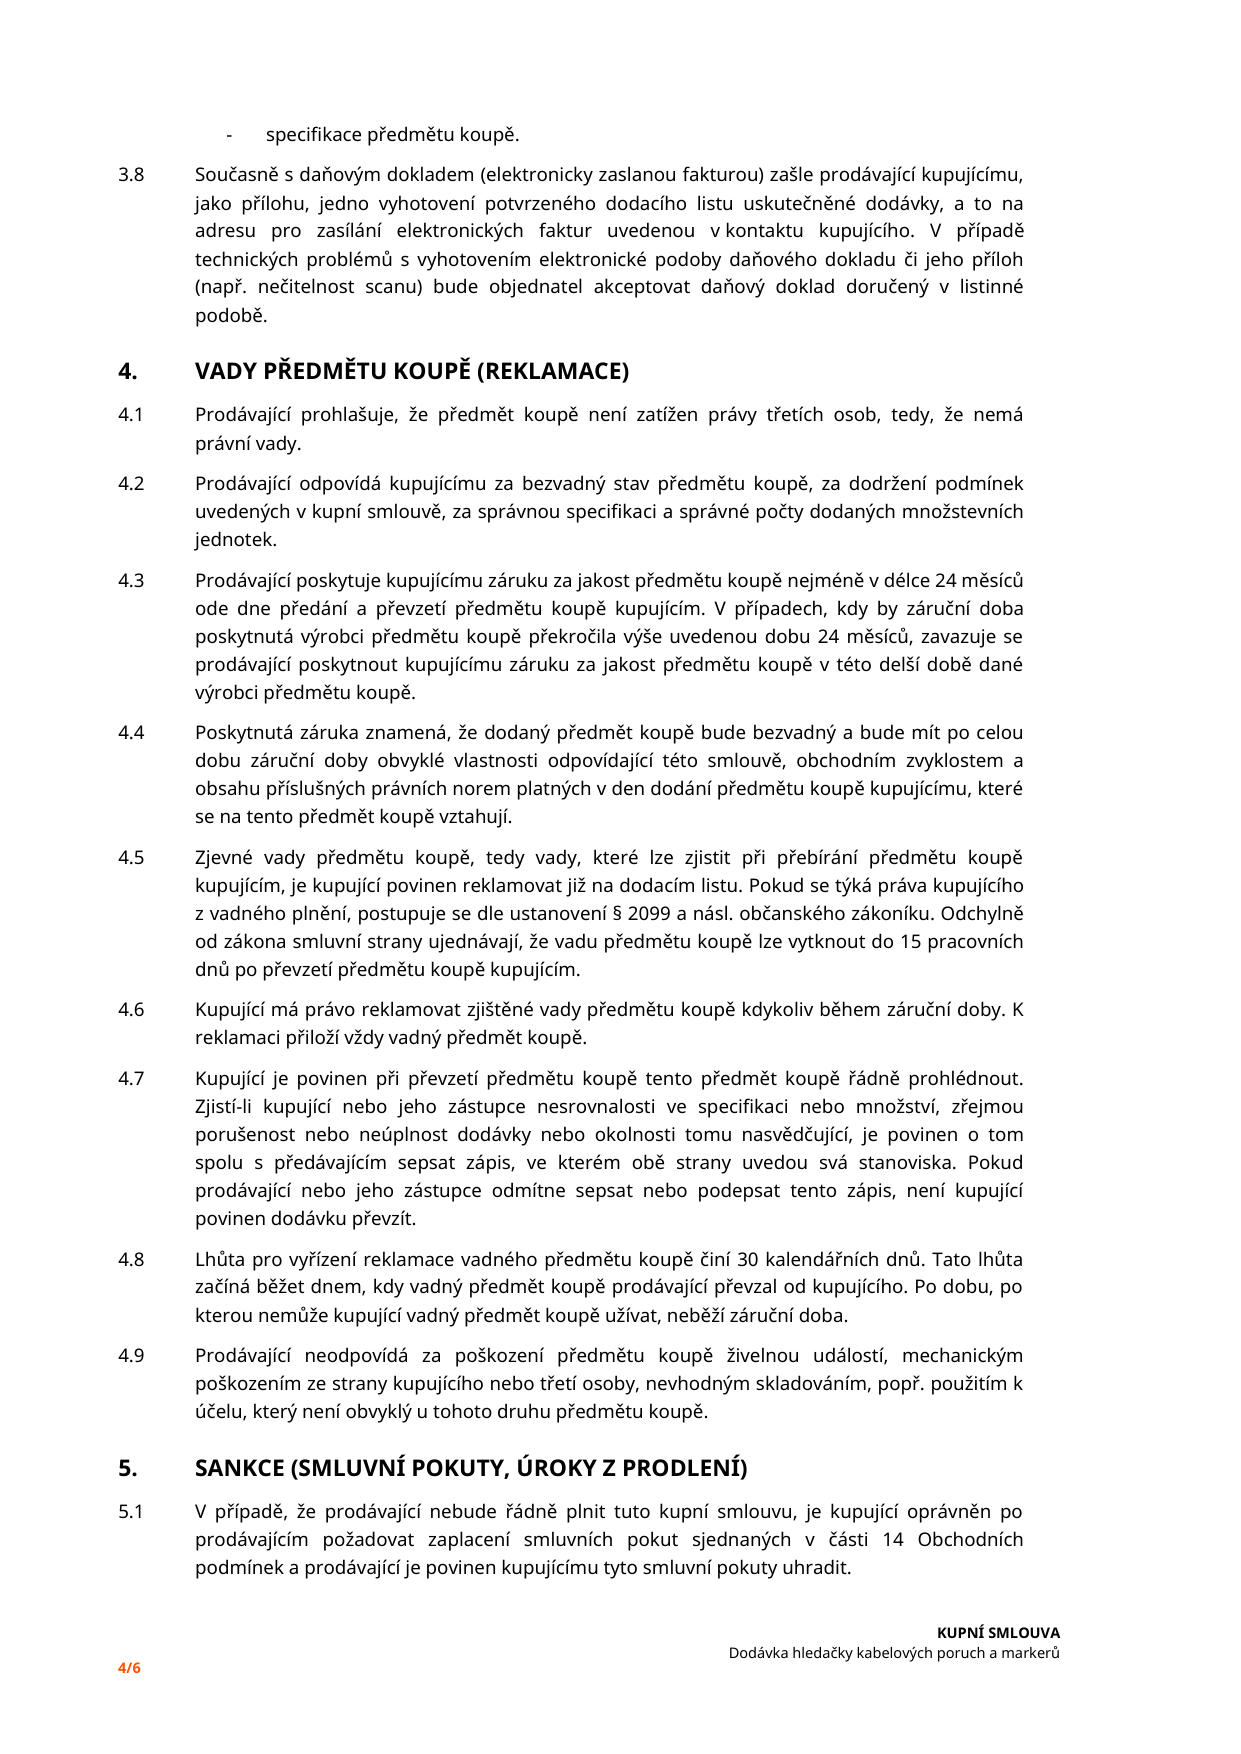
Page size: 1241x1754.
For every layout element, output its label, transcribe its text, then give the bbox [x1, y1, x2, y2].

text Zjevné vady předmětu koupě, tedy vady, které lze zjistit při přebírání předmětu koupě kupujícím, je kupující povinen reklamovat již na dodacím listu. Pokud se týká práva kupujícího z vadného plnění, postupuje se dle ustanovení § 2099 a násl. občanského zákoníku. Odchylně od zákona smluvní strany ujednávají, že vadu předmětu koupě lze vytknout do 15 pracovních dnů po převzetí předmětu koupě kupujícím. [118, 844, 1024, 982]
text Kupující má právo reklamovat zjištěné vady předmětu koupě kdykoliv během záruční doby. K reklamaci přiloží vždy vadný předmět koupě. [118, 997, 1024, 1050]
text Prodávající poskytuje kupujícímu záruku za jakost předmětu koupě nejméně v délce 24 měsíců ode dne předání a převzetí předmětu koupě kupujícím. V případech, kdy by záruční doba poskytnutá výrobci předmětu koupě překročila výše uvedenou dobu 24 měsíců, zavazuje se prodávající poskytnout kupujícímu záruku za jakost předmětu koupě v této delší době dané výrobci předmětu koupě. [118, 567, 1024, 704]
text Současně s daňovým dokladem (elektronicky zaslanou fakturou) zašle prodávající kupujícímu, jako přílohu, jedno vyhotovení potvrzeného dodacího listu uskutečněné dodávky, a to na adresu pro zasílání elektronických faktur uvedenou v kontaktu kupujícího. V případě technických problémů s vyhotovením elektronické podoby daňového dokladu či jeho příloh (např. nečitelnost scanu) bude objednatel akceptovat daňový doklad doručený v listinné podobě. [118, 162, 1024, 327]
text Prodávající neodpovídá za poškození předmětu koupě živelnou událostí, mechanickým poškozením ze strany kupujícího nebo třetí osoby, nevhodným skladováním, popř. použitím k účelu, který není obvyklý u tohoto druhu předmětu koupě. [118, 1342, 1024, 1424]
text Kupující je povinen při převzetí předmětu koupě tento předmět koupě řádně prohlédnout. Zjistí-li kupující nebo jeho zástupce nesrovnalosti ve specifikaci nebo množství, zřejmou porušenost nebo neúplnost dodávky nebo okolnosti tomu nasvědčující, je povinen o tom spolu s předávajícím sepsat zápis, ve kterém obě strany uvedou svá stanoviska. Pokud prodávající nebo jeho zástupce odmítne sepsat nebo podepsat tento zápis, není kupující povinen dodávku převzít. [118, 1065, 1024, 1231]
text Poskytnutá záruka znamená, že dodaný předmět koupě bude bezvadný a bude mít po celou dobu záruční doby obvyklé vlastnosti odpovídající této smlouvě, obchodním zvyklostem a obsahu příslušných právních norem platných v den dodání předmětu koupě kupujícímu, které se na tento předmět koupě vztahují. [118, 719, 1024, 829]
text - specifikace předmětu koupě. [221, 121, 1024, 147]
text Prodávající prohlašuje, že předmět koupě není zatížen právy třetích osob, tedy, že nemá právní vady. [118, 402, 1024, 455]
text Prodávající odpovídá kupujícímu za bezvadný stav předmětu koupě, za dodržení podmínek uvedených v kupní smlouvě, za správnou specifikaci a správné počty dodaných množstevních jednotek. [118, 470, 1024, 552]
text Lhůta pro vyřízení reklamace vadného předmětu koupě činí 30 kalendářních dnů. Tato lhůta začíná běžet dnem, kdy vadný předmět koupě prodávající převzal od kupujícího. Po dobu, po kterou nemůže kupující vadný předmět koupě užívat, neběží záruční doba. [118, 1246, 1024, 1327]
text V případě, že prodávající nebude řádně plnit tuto kupní smlouvu, je kupující oprávněn po prodávajícím požadovat zaplacení smluvních pokut sjednaných v části 14 Obchodních podmínek a prodávající je povinen kupujícímu tyto smluvní pokuty uhradit. [118, 1498, 1024, 1580]
text vady předmětu koupě (reklamace) [118, 355, 1024, 386]
text sankce (smluvní pokuty, úroky z prodlení) [118, 1451, 1024, 1483]
